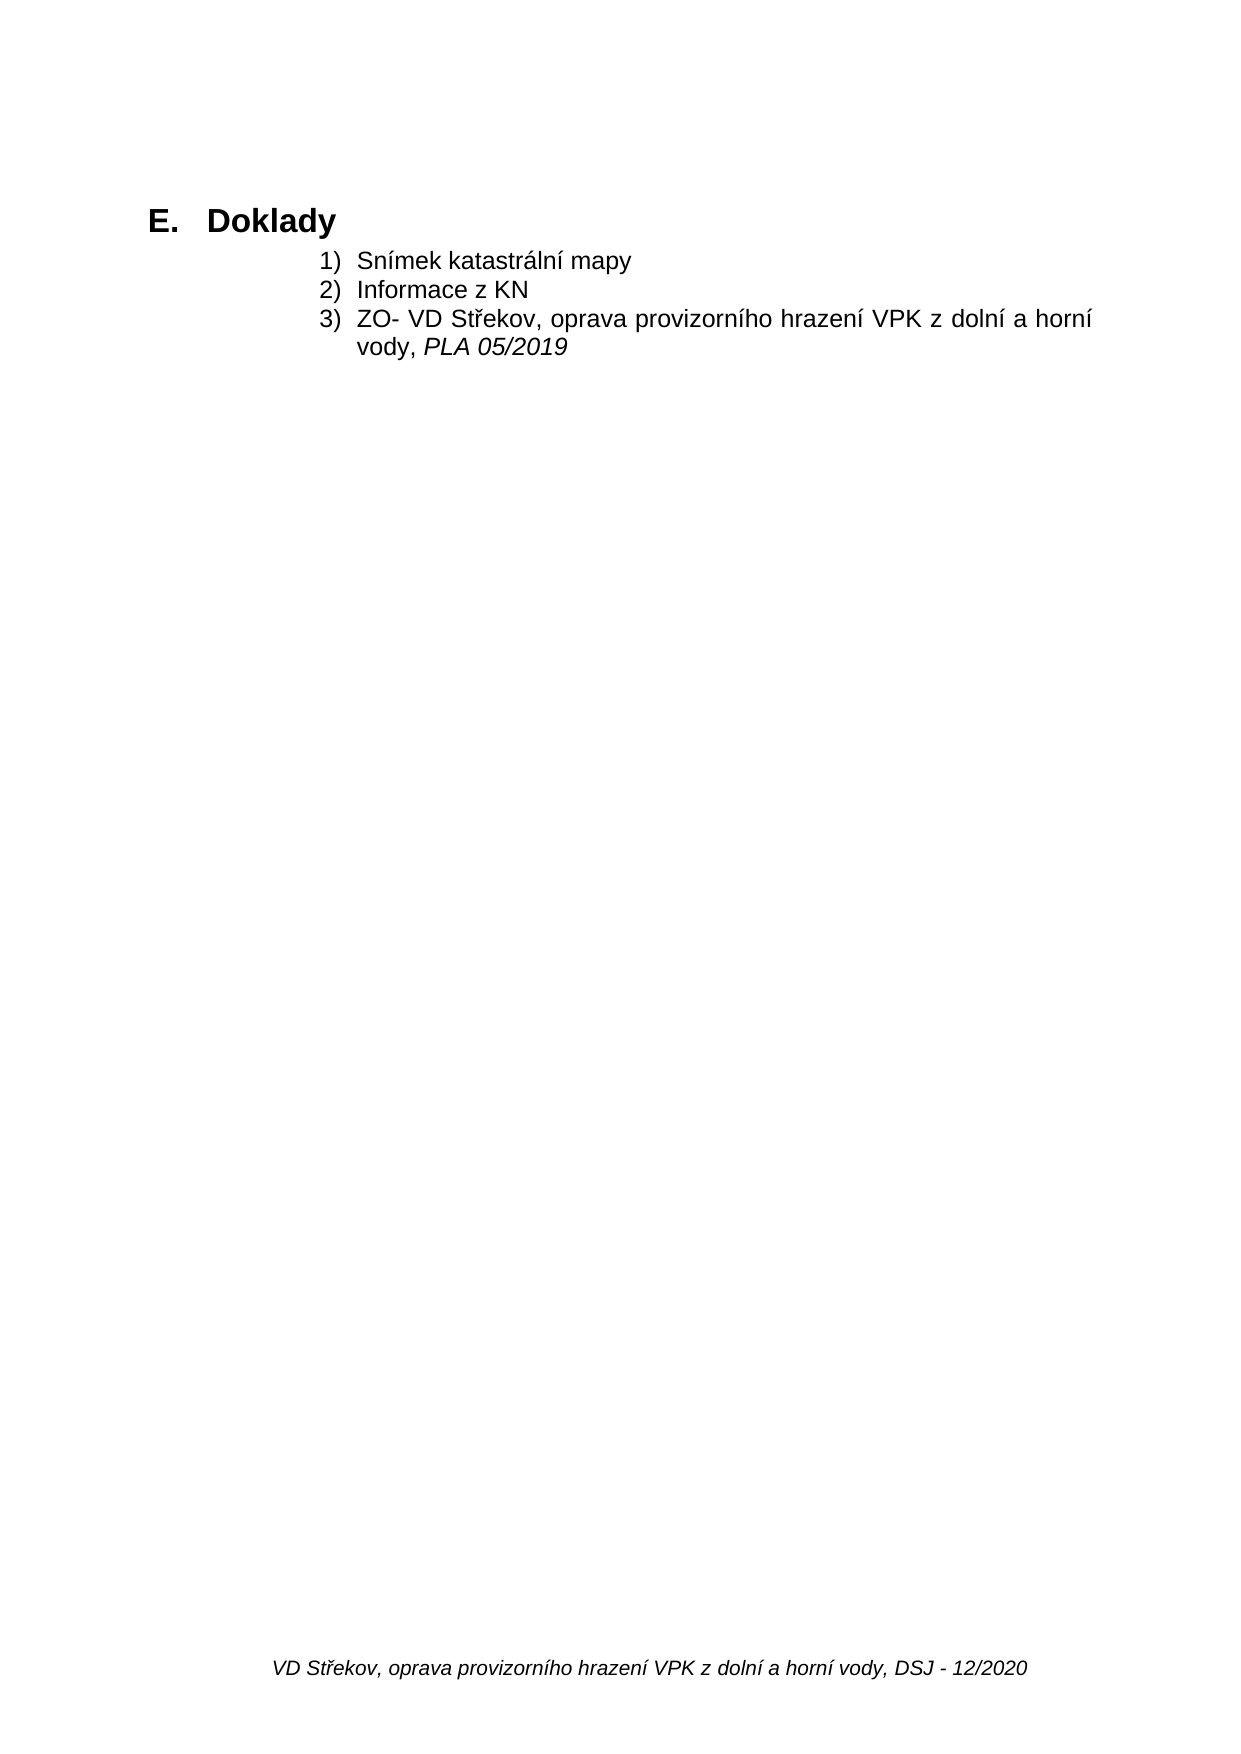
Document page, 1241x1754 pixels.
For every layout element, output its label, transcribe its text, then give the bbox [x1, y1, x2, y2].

subtitle Doklady [148, 201, 1093, 240]
list Informace z KN [319, 275, 1093, 303]
list ZO- VD Střekov, oprava provizorního hrazení VPK z dolní a horní vody, PLA 05/2019 [319, 303, 1093, 361]
list Snímek katastrální mapy [319, 246, 1093, 275]
